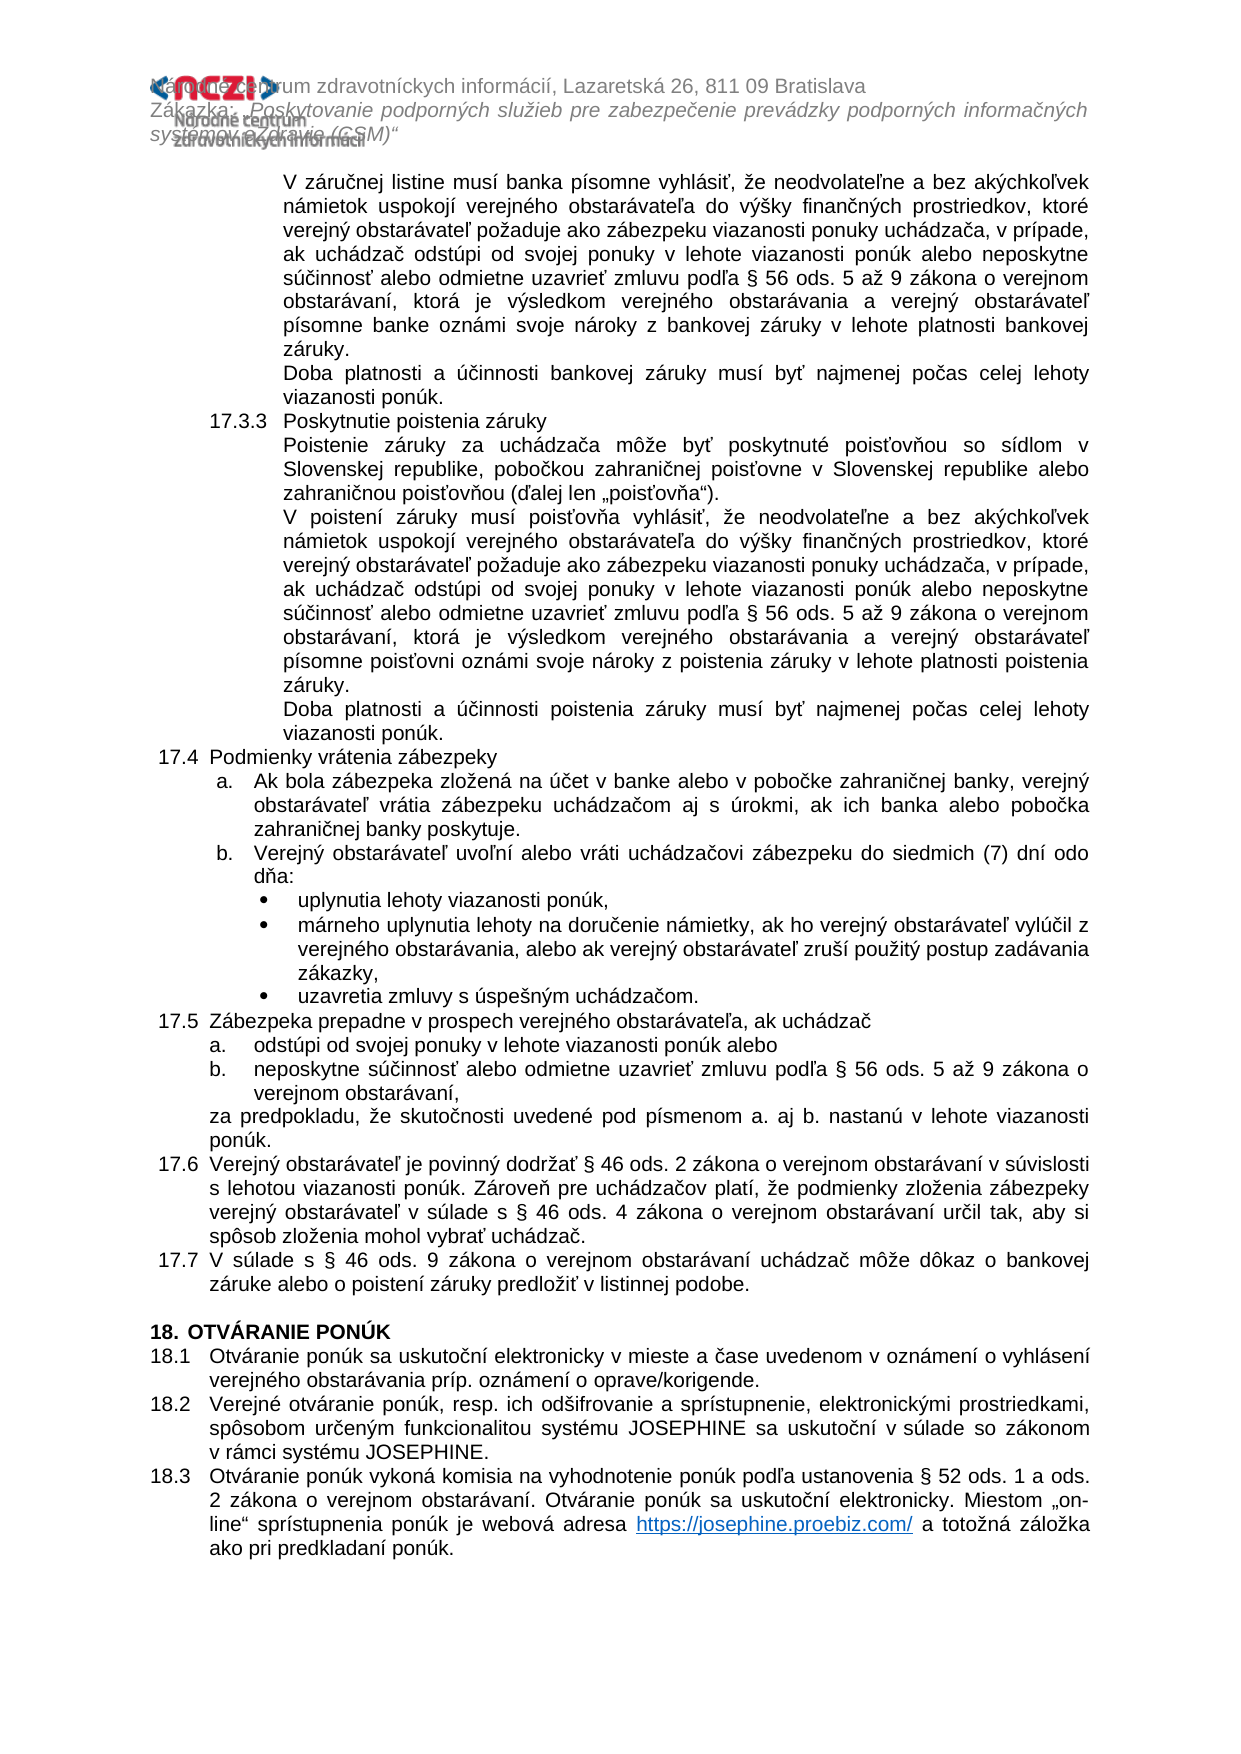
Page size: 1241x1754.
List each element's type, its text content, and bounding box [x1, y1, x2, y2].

text otváranie ponúk [150, 1320, 1090, 1344]
list V súlade s § 46 ods. 9 zákona o verejnom obstarávaní uchádzač môže dôkaz o bankovej záruke alebo o poistení záruky predložiť v listinnej podobe. [158, 1248, 1090, 1296]
list Otváranie ponúk vykoná komisia na vyhodnotenie ponúk podľa ustanovenia § 52 ods. 1 a ods. 2 zákona o verejnom obstarávaní. Otváranie ponúk sa uskutoční elektronicky. Miestom „on-line“ sprístupnenia ponúk je webová adresa https://josephine.proebiz.com/ a totožná záložka ako pri predkladaní ponúk. [150, 1464, 1090, 1559]
list Poskytnutie poistenia záruky [209, 409, 1090, 433]
list Verejné otváranie ponúk, resp. ich odšifrovanie a sprístupnenie, elektronickými prostriedkami, spôsobom určeným funkcionalitou systému JOSEPHINE sa uskutoční v súlade so zákonom v rámci systému JOSEPHINE. [150, 1392, 1090, 1464]
list Zábezpeka prepadne v prospech verejného obstarávateľa, ak uchádzač [158, 1008, 1090, 1032]
list Ak bola zábezpeka zložená na účet v banke alebo v pobočke zahraničnej banky, verejný obstarávateľ vrátia zábezpeku uchádzačom aj s úrokmi, ak ich banka alebo pobočka zahraničnej banky poskytuje. [216, 768, 1090, 840]
list odstúpi od svojej ponuky v lehote viazanosti ponúk alebo [209, 1032, 1090, 1056]
list Doba platnosti a účinnosti poistenia záruky musí byť najmenej počas celej lehoty viazanosti ponúk. [283, 697, 1090, 744]
list márneho uplynutia lehoty na doručenie námietky, ak ho verejný obstarávateľ vylúčil z verejného obstarávania, alebo ak verejný obstarávateľ zruší použitý postup zadávania zákazky, [260, 912, 1090, 984]
list uzavretia zmluvy s úspešným uchádzačom. [260, 984, 1090, 1008]
list uplynutia lehoty viazanosti ponúk, [260, 888, 1090, 912]
list V poistení záruky musí poisťovňa vyhlásiť, že neodvolateľne a bez akýchkoľvek námietok uspokojí verejného obstarávateľa do výšky finančných prostriedkov, ktoré verejný obstarávateľ požaduje ako zábezpeku viazanosti ponuky uchádzača, v prípade, ak uchádzač odstúpi od svojej ponuky v lehote viazanosti ponúk alebo neposkytne súčinnosť alebo odmietne uzavrieť zmluvu podľa § 56 ods. 5 až 9 zákona o verejnom obstarávaní, ktorá je výsledkom verejného obstarávania a verejný obstarávateľ písomne poisťovni oznámi svoje nároky z poistenia záruky v lehote platnosti poistenia záruky. [283, 505, 1090, 697]
list Doba platnosti a účinnosti bankovej záruky musí byť najmenej počas celej lehoty viazanosti ponúk. [283, 361, 1090, 409]
list Podmienky vrátenia zábezpeky [158, 744, 1090, 768]
list Otváranie ponúk sa uskutoční elektronicky v mieste a čase uvedenom v oznámení o vyhlásení verejného obstarávania príp. oznámení o oprave/korigende. [150, 1344, 1090, 1392]
list Verejný obstarávateľ uvoľní alebo vráti uchádzačovi zábezpeku do siedmich (7) dní odo dňa: [216, 840, 1090, 888]
list neposkytne súčinnosť alebo odmietne uzavrieť zmluvu podľa § 56 ods. 5 až 9 zákona o verejnom obstarávaní, [209, 1056, 1090, 1104]
list V záručnej listine musí banka písomne vyhlásiť, že neodvolateľne a bez akýchkoľvek námietok uspokojí verejného obstarávateľa do výšky finančných prostriedkov, ktoré verejný obstarávateľ požaduje ako zábezpeku viazanosti ponuky uchádzača, v prípade, ak uchádzač odstúpi od svojej ponuky v lehote viazanosti ponúk alebo neposkytne súčinnosť alebo odmietne uzavrieť zmluvu podľa § 56 ods. 5 až 9 zákona o verejnom obstarávaní, ktorá je výsledkom verejného obstarávania a verejný obstarávateľ písomne banke oznámi svoje nároky z bankovej záruky v lehote platnosti bankovej záruky. [283, 169, 1090, 361]
list za predpokladu, že skutočnosti uvedené pod písmenom a. aj b. nastanú v lehote viazanosti ponúk. [209, 1104, 1090, 1152]
picture [150, 74, 366, 151]
list Verejný obstarávateľ je povinný dodržať § 46 ods. 2 zákona o verejnom obstarávaní v súvislosti s lehotou viazanosti ponúk. Zároveň pre uchádzačov platí, že podmienky zloženia zábezpeky verejný obstarávateľ v súlade s § 46 ods. 4 zákona o verejnom obstarávaní určil tak, aby si spôsob zloženia mohol vybrať uchádzač. [158, 1152, 1090, 1248]
list Poistenie záruky za uchádzača môže byť poskytnuté poisťovňou so sídlom v Slovenskej republike, pobočkou zahraničnej poisťovne v Slovenskej republike alebo zahraničnou poisťovňou (ďalej len „poisťovňa“). [283, 433, 1090, 505]
